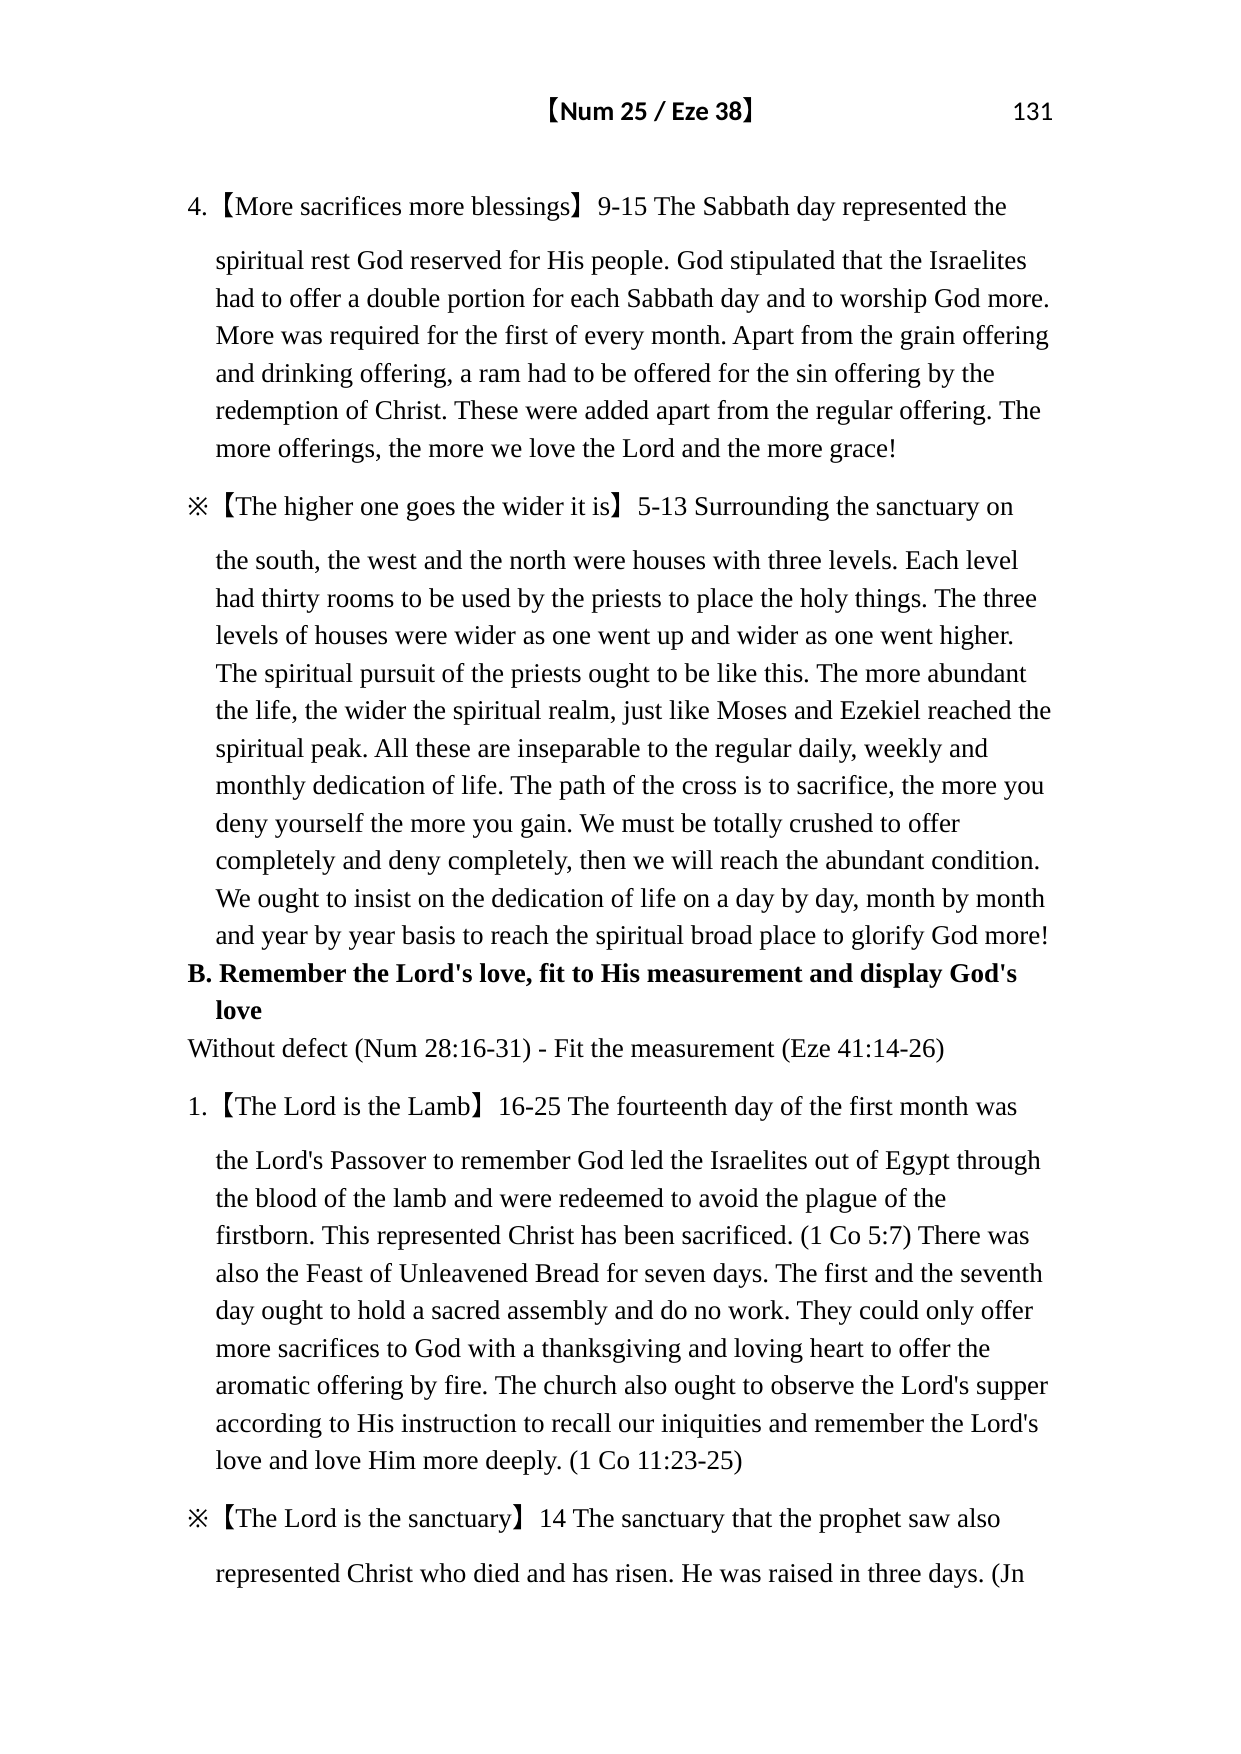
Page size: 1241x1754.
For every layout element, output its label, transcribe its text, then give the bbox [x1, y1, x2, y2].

text 1.【The Lord is the Lamb】16-25 The fourteenth day of the first month was the Lord's Passover to remember God led the Israelites out of Egypt through the blood of the lamb and were redeemed to avoid the plague of the firstborn. This represented Christ has been sacrificed. (1 Co 5:7) There was also the Feast of Unleavened Bread for seven days. The first and the seventh day ought to hold a sacred assembly and do no work. They could only offer more sacrifices to God with a thanksgiving and loving heart to offer the aromatic offering by fire. The church also ought to observe the Lord's supper according to His instruction to recall our iniquities and remember the Lord's love and love Him more deeply. (1 Co 11:23-25) [187, 1066, 1053, 1479]
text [187, 1479, 1053, 1591]
text 4.【More sacrifices more blessings】9-15 The Sabbath day represented the spiritual rest God reserved for His people. God stipulated that the Israelites had to offer a double portion for each Sabbath day and to worship God more. More was required for the first of every month. Apart from the grain offering and drinking offering, a ram had to be offered for the sin offering by the redemption of Christ. These were added apart from the regular offering. The more offerings, the more we love the Lord and the more grace! [187, 166, 1053, 466]
text ※【The higher one goes the wider it is】5-13 Surrounding the sanctuary on the south, the west and the north were houses with three levels. Each level had thirty rooms to be used by the priests to place the holy things. The three levels of houses were wider as one went up and wider as one went higher. The spiritual pursuit of the priests ought to be like this. The more abundant the life, the wider the spiritual realm, just like Moses and Ezekiel reached the spiritual peak. All these are inseparable to the regular daily, weekly and monthly dedication of life. The path of the cross is to sacrifice, the more you deny yourself the more you gain. We must be totally crushed to offer completely and deny completely, then we will reach the abundant condition. We ought to insist on the dedication of life on a day by day, month by month and year by year basis to reach the spiritual broad place to glorify God more! [187, 466, 1053, 954]
text B. Remember the Lord's love, fit to His measurement and display God's love [187, 954, 1053, 1029]
text Without defect (Num 28:16-31) - Fit the measurement (Eze 41:14-26) [187, 1029, 1053, 1066]
